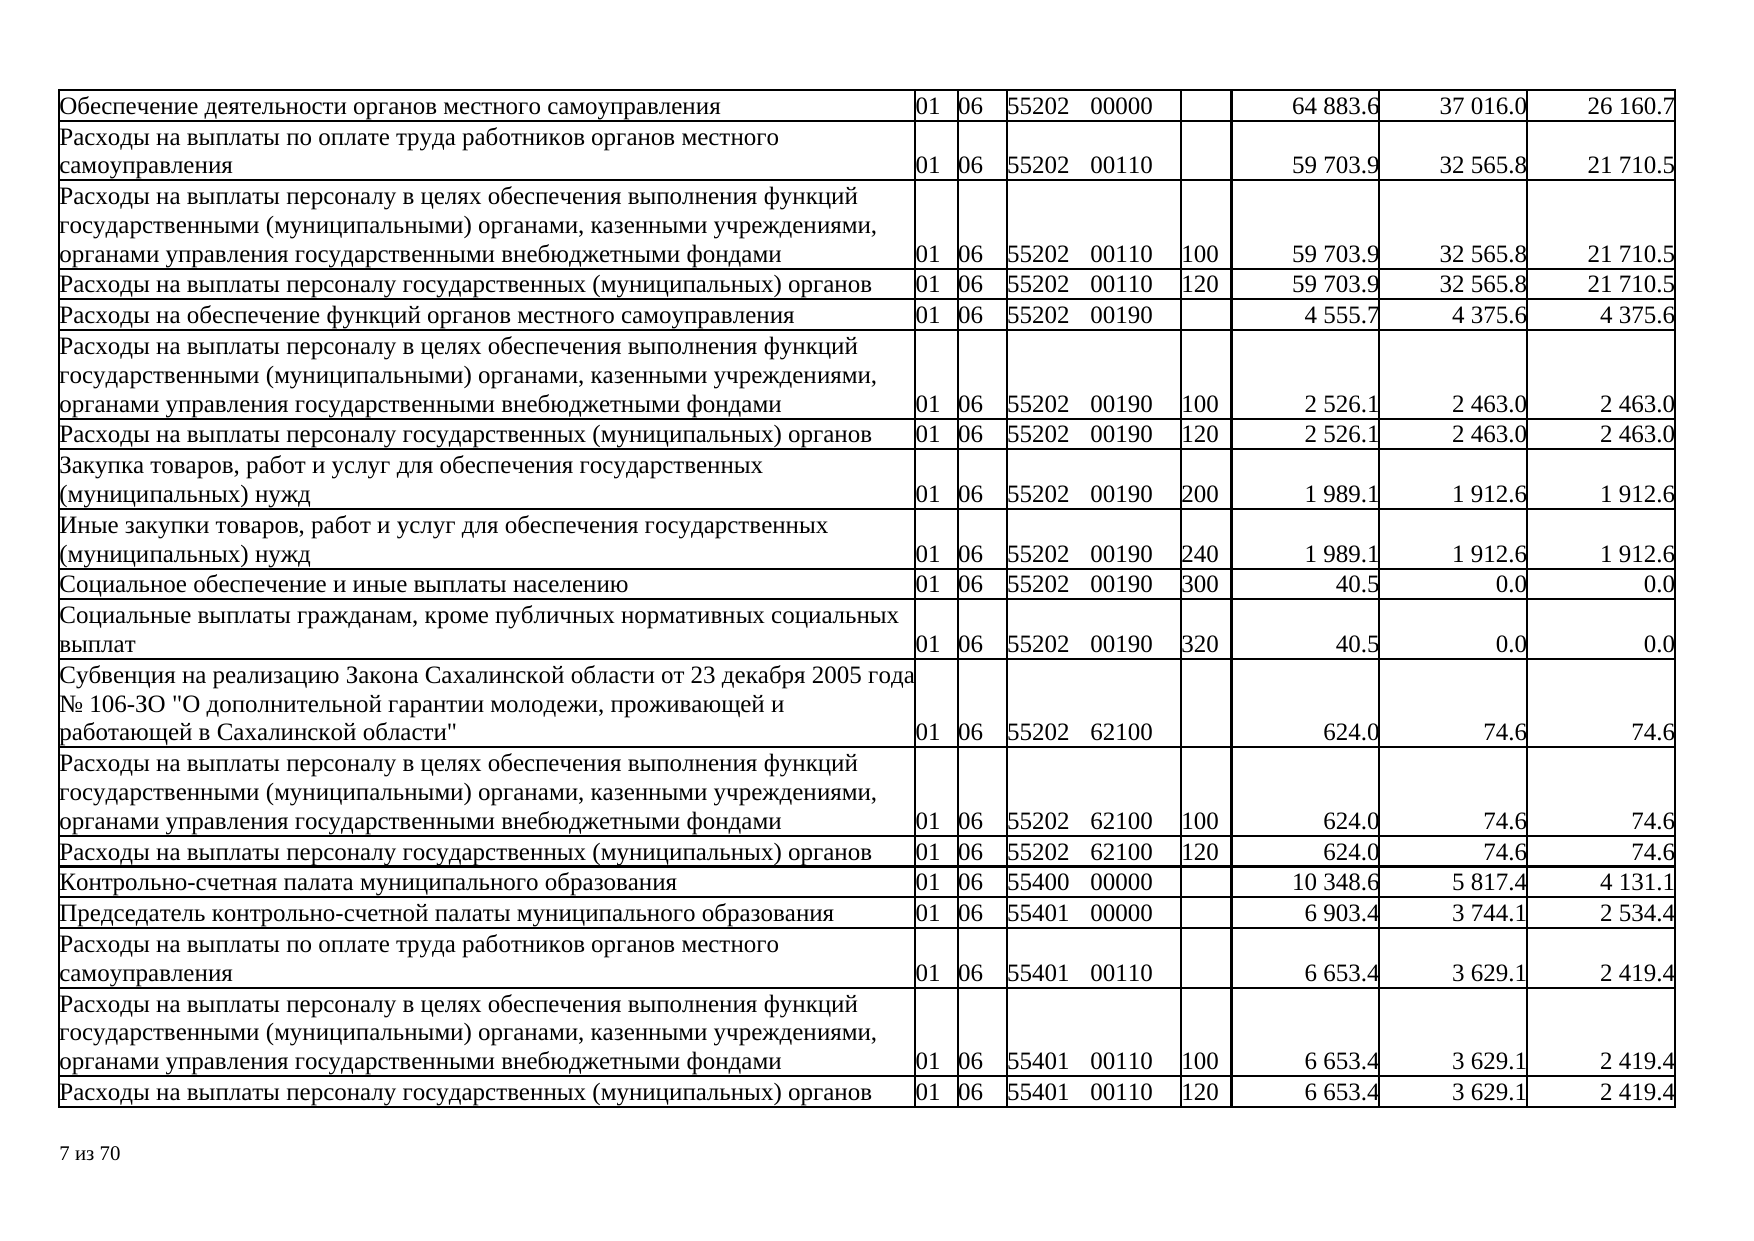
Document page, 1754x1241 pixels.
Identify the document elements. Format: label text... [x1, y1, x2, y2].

table_cell 01 [916, 868, 957, 896]
table_cell 74.6 [1380, 660, 1526, 746]
table_cell 55202 [1008, 837, 1090, 865]
table_cell 59 703.9 [1233, 181, 1378, 267]
table_cell 1 912.6 [1528, 510, 1674, 567]
table_cell 6 653.4 [1233, 989, 1378, 1075]
table_cell 1 912.6 [1380, 510, 1526, 567]
table_cell [1182, 300, 1230, 329]
table_cell 100 [1182, 181, 1230, 267]
table_cell 06 [959, 570, 1006, 598]
table_cell Социальные выплаты гражданам, кроме публичных нормативных социальных выплат [60, 600, 914, 658]
table_cell 74.6 [1528, 660, 1674, 746]
table_cell 55202 [1008, 420, 1090, 448]
table_cell 00000 [1090, 898, 1180, 927]
table_cell 01 [916, 510, 957, 567]
table_cell 06 [959, 91, 1006, 119]
table_cell 3 629.1 [1380, 1077, 1526, 1106]
table_cell 40.5 [1233, 600, 1378, 658]
table_cell 00190 [1090, 331, 1180, 417]
table_cell 55202 [1008, 570, 1090, 598]
table_cell 21 710.5 [1528, 122, 1674, 179]
table_cell 624.0 [1233, 660, 1378, 746]
table_cell 624.0 [1233, 748, 1378, 834]
table_cell 0.0 [1380, 570, 1526, 598]
table_cell 2 419.4 [1528, 989, 1674, 1075]
table_cell 01 [916, 420, 957, 448]
table_cell 1 912.6 [1528, 450, 1674, 508]
table_cell 55202 [1008, 331, 1090, 417]
table_cell 4 375.6 [1528, 300, 1674, 329]
table_cell 120 [1182, 270, 1230, 298]
table_cell 3 744.1 [1380, 898, 1526, 927]
table_cell 06 [959, 420, 1006, 448]
table_cell 0.0 [1528, 600, 1674, 658]
table_cell 10 348.6 [1233, 868, 1378, 896]
table_cell 74.6 [1380, 837, 1526, 865]
table_cell 6 903.4 [1233, 898, 1378, 927]
table_cell 55202 [1008, 270, 1090, 298]
table_cell 06 [959, 122, 1006, 179]
table_cell 00110 [1090, 122, 1180, 179]
table_cell 00190 [1090, 420, 1180, 448]
table_cell 06 [959, 898, 1006, 927]
table_cell 01 [916, 898, 957, 927]
table_cell 06 [959, 181, 1006, 267]
table_cell Расходы на выплаты персоналу государственных (муниципальных) органов [60, 420, 914, 448]
table_cell 01 [916, 181, 957, 267]
table_cell Обеспечение деятельности органов местного самоуправления [60, 91, 914, 119]
table_cell 06 [959, 600, 1006, 658]
table_cell 06 [959, 660, 1006, 746]
table_cell 01 [916, 91, 957, 119]
table_cell 01 [916, 660, 957, 746]
table_cell 37 016.0 [1380, 91, 1526, 119]
table_cell 2 463.0 [1380, 420, 1526, 448]
table_cell 06 [959, 837, 1006, 865]
table_cell 21 710.5 [1528, 181, 1674, 267]
table_cell 55202 [1008, 748, 1090, 834]
table_cell 01 [916, 122, 957, 179]
table_cell 01 [916, 989, 957, 1075]
table_cell 00110 [1090, 929, 1180, 987]
table_cell Социальное обеспечение и иные выплаты населению [60, 570, 914, 598]
table_cell 2 526.1 [1233, 331, 1378, 417]
table_cell 01 [916, 837, 957, 865]
table_cell 1 912.6 [1380, 450, 1526, 508]
table_cell 00190 [1090, 510, 1180, 567]
table_cell 26 160.7 [1528, 91, 1674, 119]
table_cell 55202 [1008, 122, 1090, 179]
table_cell [1182, 868, 1230, 896]
table_cell [1182, 929, 1230, 987]
table_cell 00190 [1090, 300, 1180, 329]
table_cell [1182, 91, 1230, 119]
table_cell 74.6 [1380, 748, 1526, 834]
table_cell 06 [959, 300, 1006, 329]
table_cell 32 565.8 [1380, 270, 1526, 298]
table_cell 2 526.1 [1233, 420, 1378, 448]
table_cell Субвенция на реализацию Закона Сахалинской области от 23 декабря 2005 года № 106-ЗО "О дополнительной гарантии молодежи, проживающей и работающей в Сахалинской области" [60, 660, 914, 746]
table_cell Контрольно-счетная палата муниципального образования [60, 868, 914, 896]
table_cell 624.0 [1233, 837, 1378, 865]
table_cell 200 [1182, 450, 1230, 508]
table_cell 6 653.4 [1233, 929, 1378, 987]
table_cell 01 [916, 600, 957, 658]
table_cell 3 629.1 [1380, 929, 1526, 987]
table_cell 06 [959, 929, 1006, 987]
table_cell 3 629.1 [1380, 989, 1526, 1075]
table_cell 06 [959, 331, 1006, 417]
table_cell [1182, 660, 1230, 746]
table_cell 00110 [1090, 270, 1180, 298]
table_cell 300 [1182, 570, 1230, 598]
table_cell 320 [1182, 600, 1230, 658]
table_cell Расходы на выплаты по оплате труда работников органов местного самоуправления [60, 122, 914, 179]
table_cell 01 [916, 450, 957, 508]
table_cell 55401 [1008, 989, 1090, 1075]
table_cell 55202 [1008, 450, 1090, 508]
table_cell 06 [959, 450, 1006, 508]
table_cell 62100 [1090, 837, 1180, 865]
table_cell 00000 [1090, 868, 1180, 896]
table_cell Расходы на выплаты персоналу государственных (муниципальных) органов [60, 270, 914, 298]
table_cell 6 653.4 [1233, 1077, 1378, 1106]
table_cell 2 463.0 [1528, 331, 1674, 417]
table_cell 06 [959, 868, 1006, 896]
table_cell 01 [916, 929, 957, 987]
table_cell 100 [1182, 989, 1230, 1075]
table_cell 62100 [1090, 660, 1180, 746]
table_cell 2 419.4 [1528, 929, 1674, 987]
table_cell 06 [959, 748, 1006, 834]
table_cell 55202 [1008, 181, 1090, 267]
table_cell 120 [1182, 420, 1230, 448]
table_cell 55202 [1008, 300, 1090, 329]
table_cell 4 131.1 [1528, 868, 1674, 896]
table_cell 00110 [1090, 989, 1180, 1075]
table_cell 0.0 [1528, 570, 1674, 598]
table_cell 06 [959, 270, 1006, 298]
table_cell Расходы на обеспечение функций органов местного самоуправления [60, 300, 914, 329]
table_cell 21 710.5 [1528, 270, 1674, 298]
table_cell 55401 [1008, 1077, 1090, 1106]
table_cell 06 [959, 1077, 1006, 1106]
table_cell 00000 [1090, 91, 1180, 119]
table_cell Иные закупки товаров, работ и услуг для обеспечения государственных (муниципальных) нужд [60, 510, 914, 567]
table_cell 100 [1182, 748, 1230, 834]
table_cell 4 375.6 [1380, 300, 1526, 329]
table_cell 00190 [1090, 570, 1180, 598]
table_cell 120 [1182, 1077, 1230, 1106]
table_cell 55401 [1008, 898, 1090, 927]
table_cell 240 [1182, 510, 1230, 567]
table_cell 55202 [1008, 600, 1090, 658]
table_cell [60, 989, 914, 1075]
table_cell 06 [959, 510, 1006, 567]
table_cell 00190 [1090, 450, 1180, 508]
table_cell 00110 [1090, 181, 1180, 267]
table_cell Расходы на выплаты по оплате труда работников органов местного самоуправления [60, 929, 914, 987]
table_cell [1182, 122, 1230, 179]
table_cell 74.6 [1528, 748, 1674, 834]
table_cell 01 [916, 748, 957, 834]
table_cell Расходы на выплаты персоналу государственных (муниципальных) органов [60, 1077, 914, 1106]
table_cell 01 [916, 270, 957, 298]
table_cell 55202 [1008, 91, 1090, 119]
table_cell 59 703.9 [1233, 122, 1378, 179]
table_cell 5 817.4 [1380, 868, 1526, 896]
table_cell 59 703.9 [1233, 270, 1378, 298]
table_cell [1182, 898, 1230, 927]
table_cell 55401 [1008, 929, 1090, 987]
table_cell 2 463.0 [1380, 331, 1526, 417]
table_cell 01 [916, 331, 957, 417]
table_cell 55202 [1008, 510, 1090, 567]
table_cell 55400 [1008, 868, 1090, 896]
table_cell 64 883.6 [1233, 91, 1378, 119]
table_cell 1 989.1 [1233, 450, 1378, 508]
table_cell 06 [959, 989, 1006, 1075]
table_cell 32 565.8 [1380, 122, 1526, 179]
table_cell 01 [916, 570, 957, 598]
table_cell 100 [1182, 331, 1230, 417]
table_cell 4 555.7 [1233, 300, 1378, 329]
table_cell 120 [1182, 837, 1230, 865]
table_cell Председатель контрольно-счетной палаты муниципального образования [60, 898, 914, 927]
table_cell 74.6 [1528, 837, 1674, 865]
table_cell 00190 [1090, 600, 1180, 658]
table_cell 01 [916, 1077, 957, 1106]
table_cell 2 419.4 [1528, 1077, 1674, 1106]
table_cell 32 565.8 [1380, 181, 1526, 267]
table_cell Закупка товаров, работ и услуг для обеспечения государственных (муниципальных) нужд [60, 450, 914, 508]
table_cell 40.5 [1233, 570, 1378, 598]
table_cell 55202 [1008, 660, 1090, 746]
table_cell 1 989.1 [1233, 510, 1378, 567]
table_cell 0.0 [1380, 600, 1526, 658]
table_cell 00110 [1090, 1077, 1180, 1106]
table_cell Расходы на выплаты персоналу государственных (муниципальных) органов [60, 837, 914, 865]
table_cell 2 463.0 [1528, 420, 1674, 448]
table_cell 2 534.4 [1528, 898, 1674, 927]
table_cell 62100 [1090, 748, 1180, 834]
table_cell 01 [916, 300, 957, 329]
